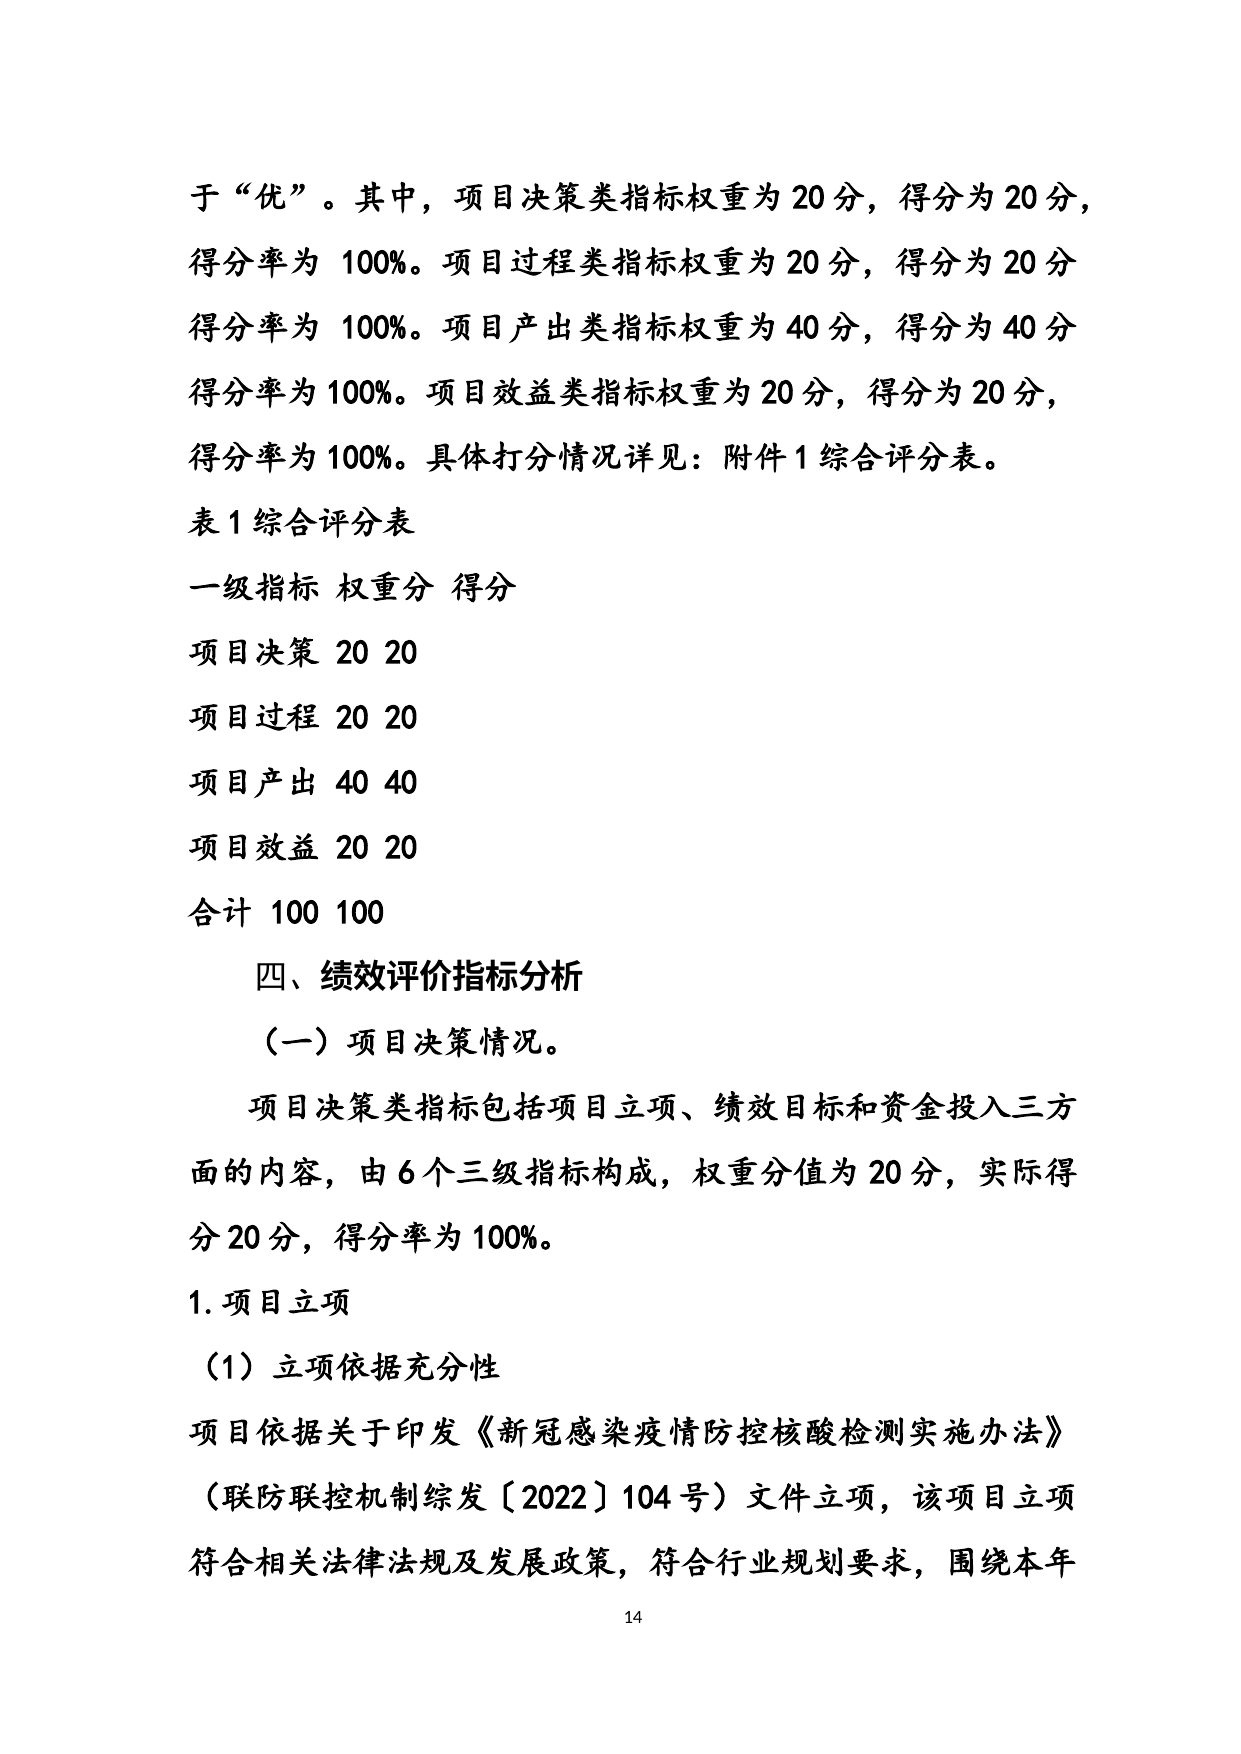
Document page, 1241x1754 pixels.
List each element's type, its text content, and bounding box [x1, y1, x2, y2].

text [187, 162, 1078, 942]
text 四、绩效评价指标分析 [187, 942, 1078, 1007]
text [187, 1072, 1078, 1592]
text （一）项目决策情况。 [187, 1007, 1078, 1072]
